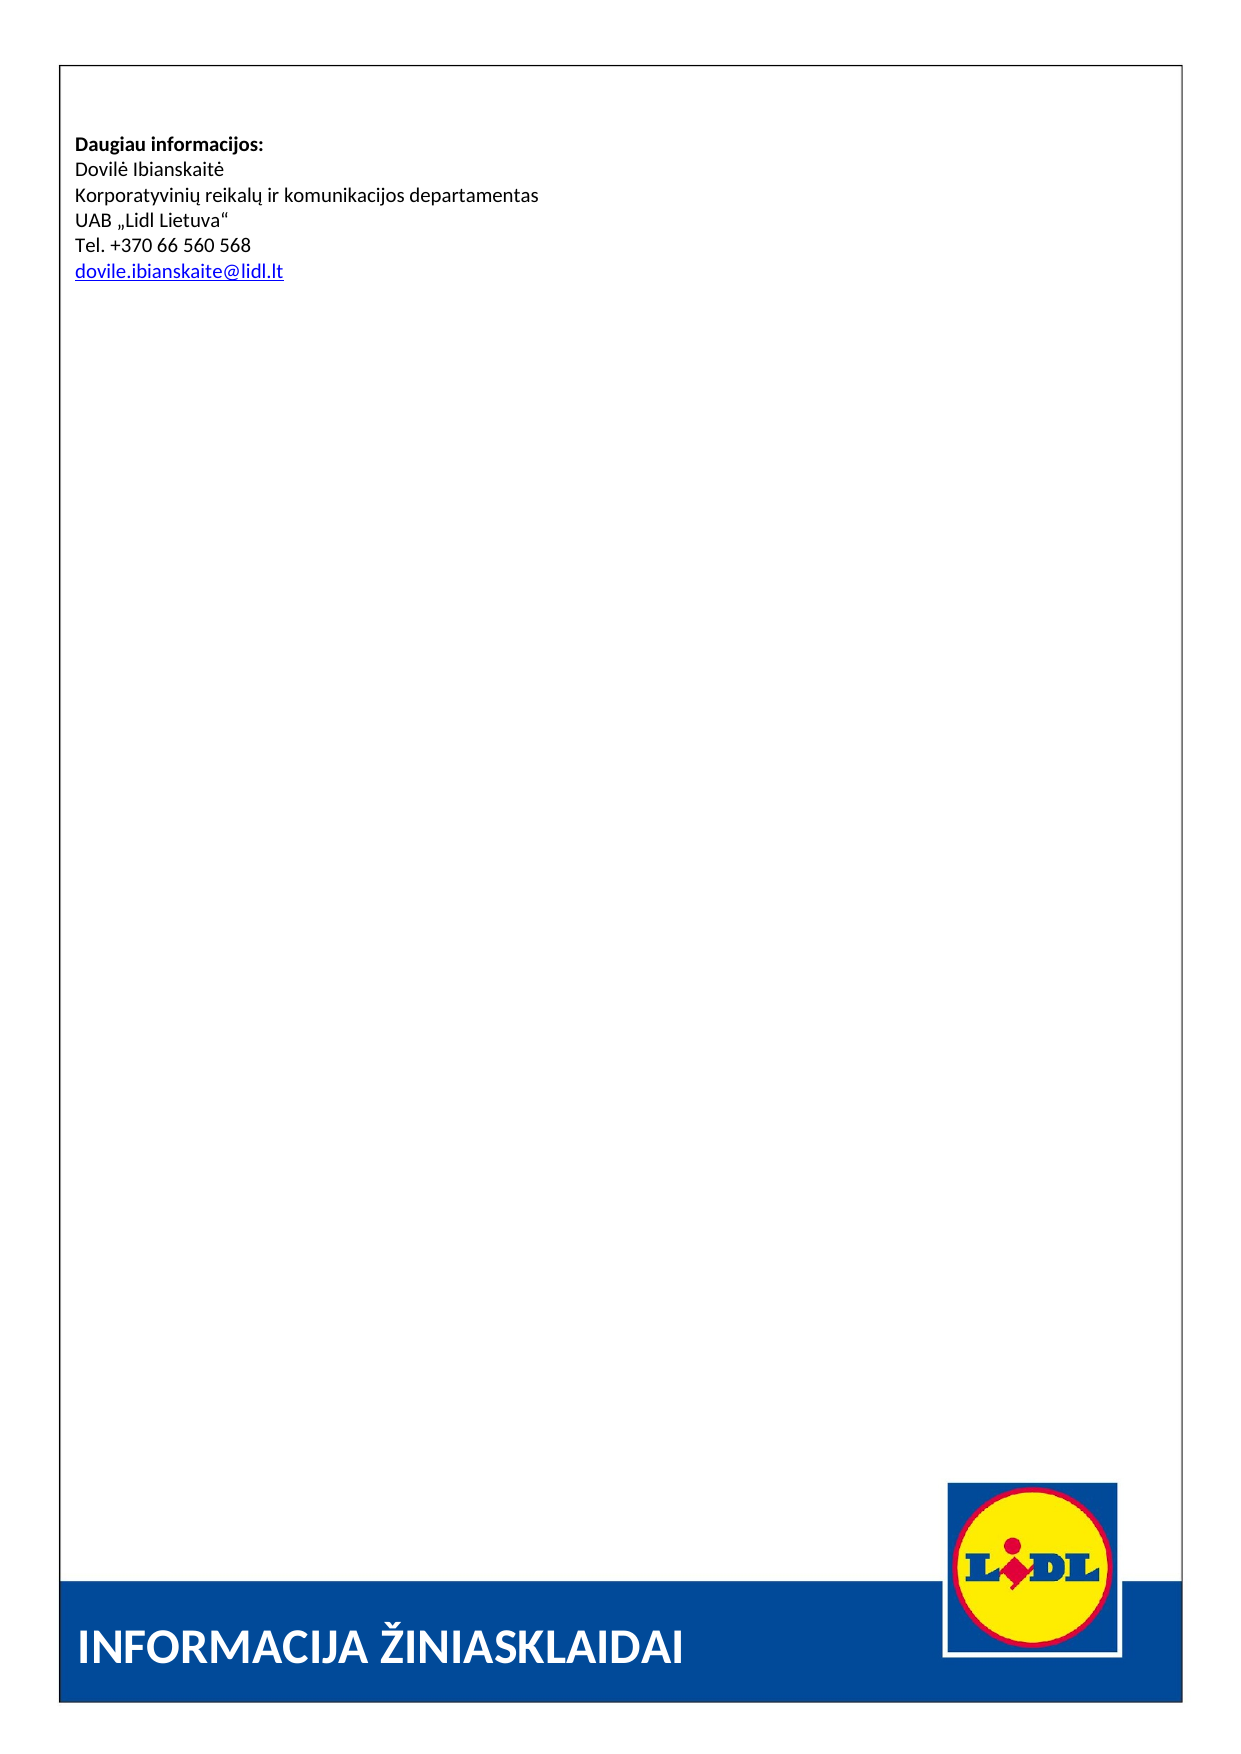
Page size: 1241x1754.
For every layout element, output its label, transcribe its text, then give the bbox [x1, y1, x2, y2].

text Tel. +370 66 560 568 [75, 233, 1165, 258]
text dovile.ibianskaite@lidl.lt [75, 258, 1165, 283]
text Dovilė Ibianskaitė [75, 156, 1165, 182]
text Daugiau informacijos: [75, 131, 1165, 156]
text UAB „Lidl Lietuva“ [75, 207, 1165, 233]
picture [0, 6, 1241, 1754]
text Korporatyvinių reikalų ir komunikacijos departamentas [75, 182, 1165, 207]
